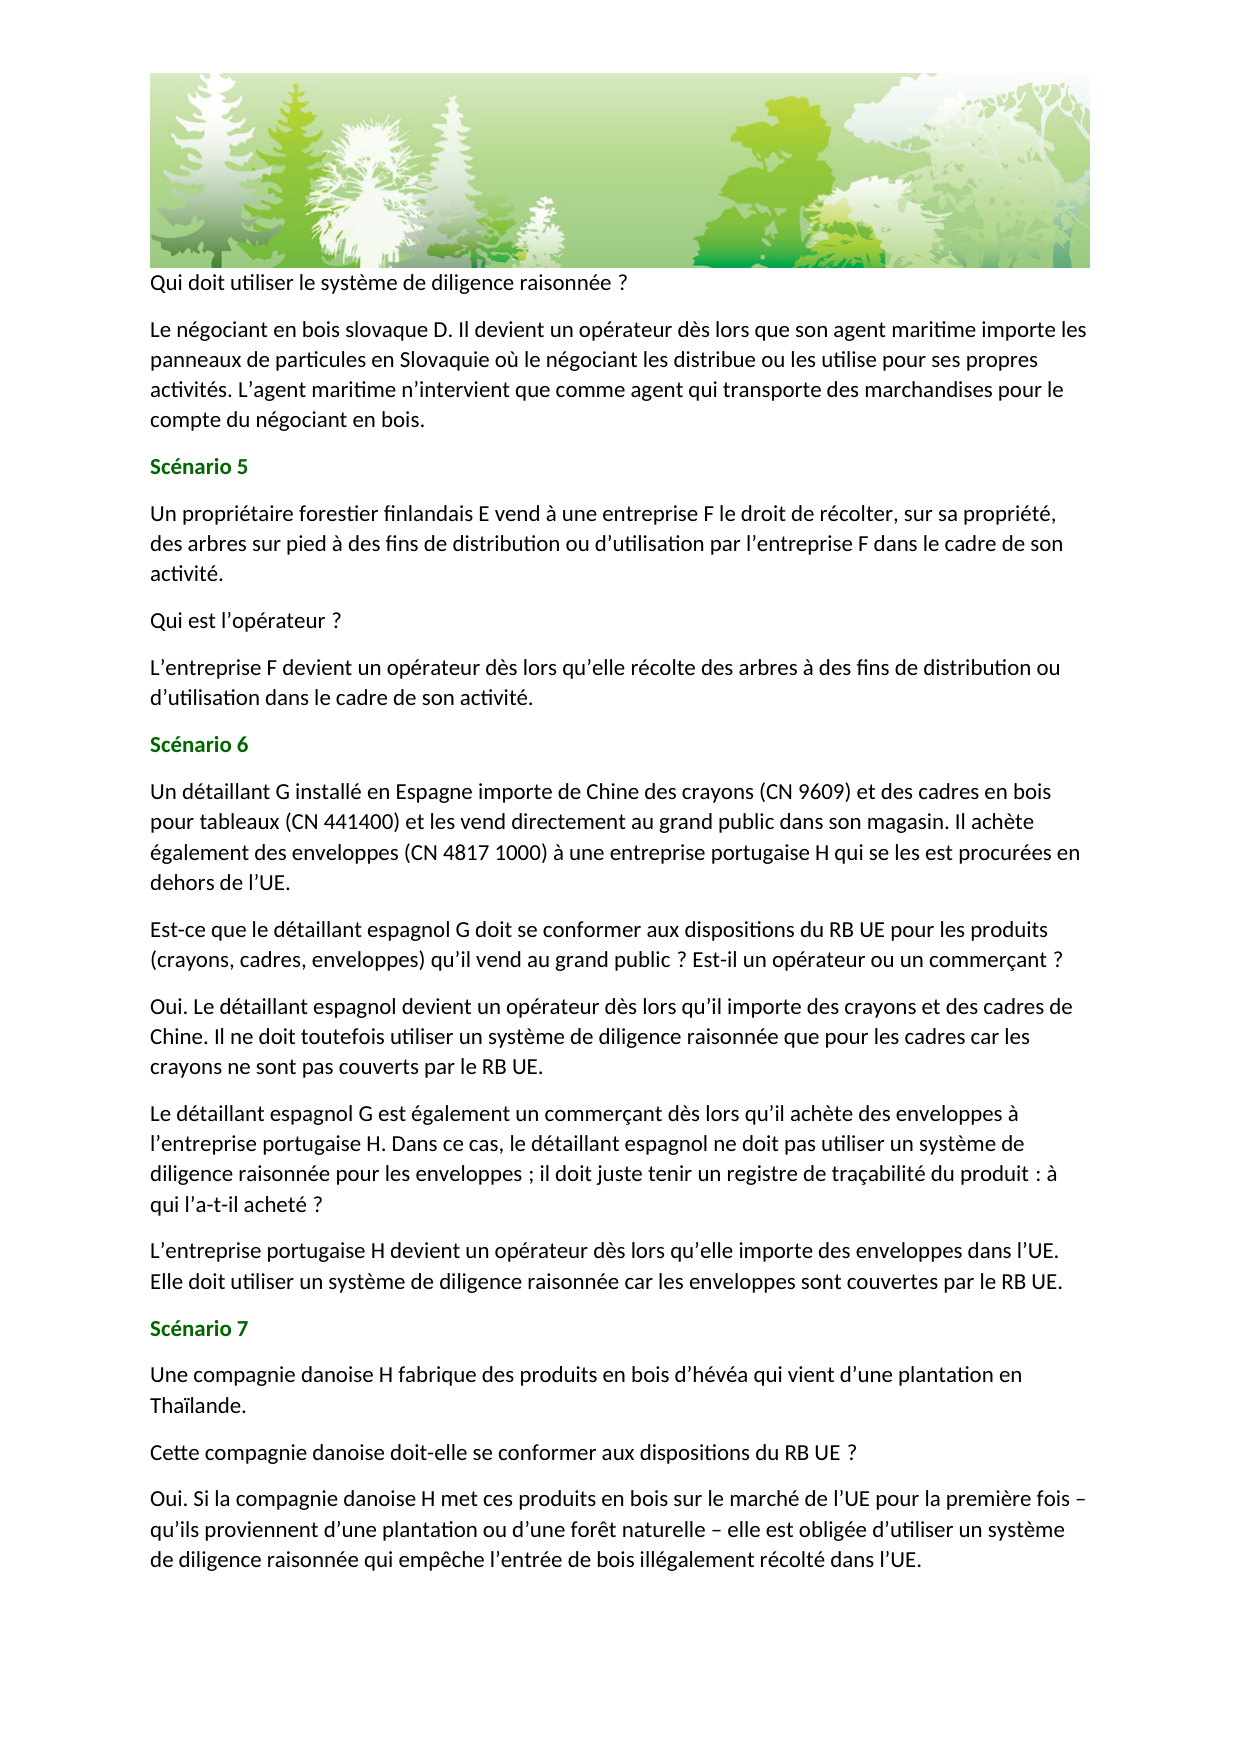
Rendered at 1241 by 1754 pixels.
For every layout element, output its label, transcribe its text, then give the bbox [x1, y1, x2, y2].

text L’entreprise F devient un opérateur dès lors qu’elle récolte des arbres à des fins de distribution ou d’utilisation dans le cadre de son activité. [150, 653, 1090, 712]
text Un propriétaire forestier finlandais E vend à une entreprise F le droit de récolter, sur sa propriété, des arbres sur pied à des fins de distribution ou d’utilisation par l’entreprise F dans le cadre de son activité. [150, 499, 1090, 588]
text Le négociant en bois slovaque D. Il devient un opérateur dès lors que son agent maritime importe les panneaux de particules en Slovaquie où le négociant les distribue ou les utilise pour ses propres activités. L’agent maritime n’intervient que comme agent qui transporte des marchandises pour le compte du négociant en bois. [150, 315, 1090, 433]
text Scénario 6 [150, 730, 1090, 758]
text Oui. Si la compagnie danoise H met ces produits en bois sur le marché de l’UE pour la première fois – qu’ils proviennent d’une plantation ou d’une forêt naturelle – elle est obligée d’utiliser un système de diligence raisonnée qui empêche l’entrée de bois illégalement récolté dans l’UE. [150, 1484, 1090, 1573]
picture [150, 73, 1090, 268]
text Scénario 7 [150, 1314, 1090, 1342]
text Un détaillant G installé en Espagne importe de Chine des crayons (CN 9609) et des cadres en bois pour tableaux (CN 441400) et les vend directement au grand public dans son magasin. Il achète également des enveloppes (CN 4817 1000) à une entreprise portugaise H qui se les est procurées en dehors de l’UE. [150, 777, 1090, 896]
text Est-ce que le détaillant espagnol G doit se conformer aux dispositions du RB UE pour les produits (crayons, cadres, enveloppes) qu’il vend au grand public ? Est-il un opérateur ou un commerçant ? [150, 915, 1090, 973]
text Le détaillant espagnol G est également un commerçant dès lors qu’il achète des enveloppes à l’entreprise portugaise H. Dans ce cas, le détaillant espagnol ne doit pas utiliser un système de diligence raisonnée pour les enveloppes ; il doit juste tenir un registre de traçabilité du produit : à qui l’a-t-il acheté ? [150, 1099, 1090, 1218]
text Scénario 5 [150, 452, 1090, 480]
text Qui est l’opérateur ? [150, 606, 1090, 634]
text L’entreprise portugaise H devient un opérateur dès lors qu’elle importe des enveloppes dans l’UE. Elle doit utiliser un système de diligence raisonnée car les enveloppes sont couvertes par le RB UE. [150, 1237, 1090, 1295]
text Qui doit utiliser le système de diligence raisonnée ? [150, 268, 1090, 296]
text Une compagnie danoise H fabrique des produits en bois d’hévéa qui vient d’une plantation en Thaïlande. [150, 1361, 1090, 1419]
text Cette compagnie danoise doit-elle se conformer aux dispositions du RB UE ? [150, 1438, 1090, 1466]
text Oui. Le détaillant espagnol devient un opérateur dès lors qu’il importe des crayons et des cadres de Chine. Il ne doit toutefois utiliser un système de diligence raisonnée que pour les cadres car les crayons ne sont pas couverts par le RB UE. [150, 992, 1090, 1080]
